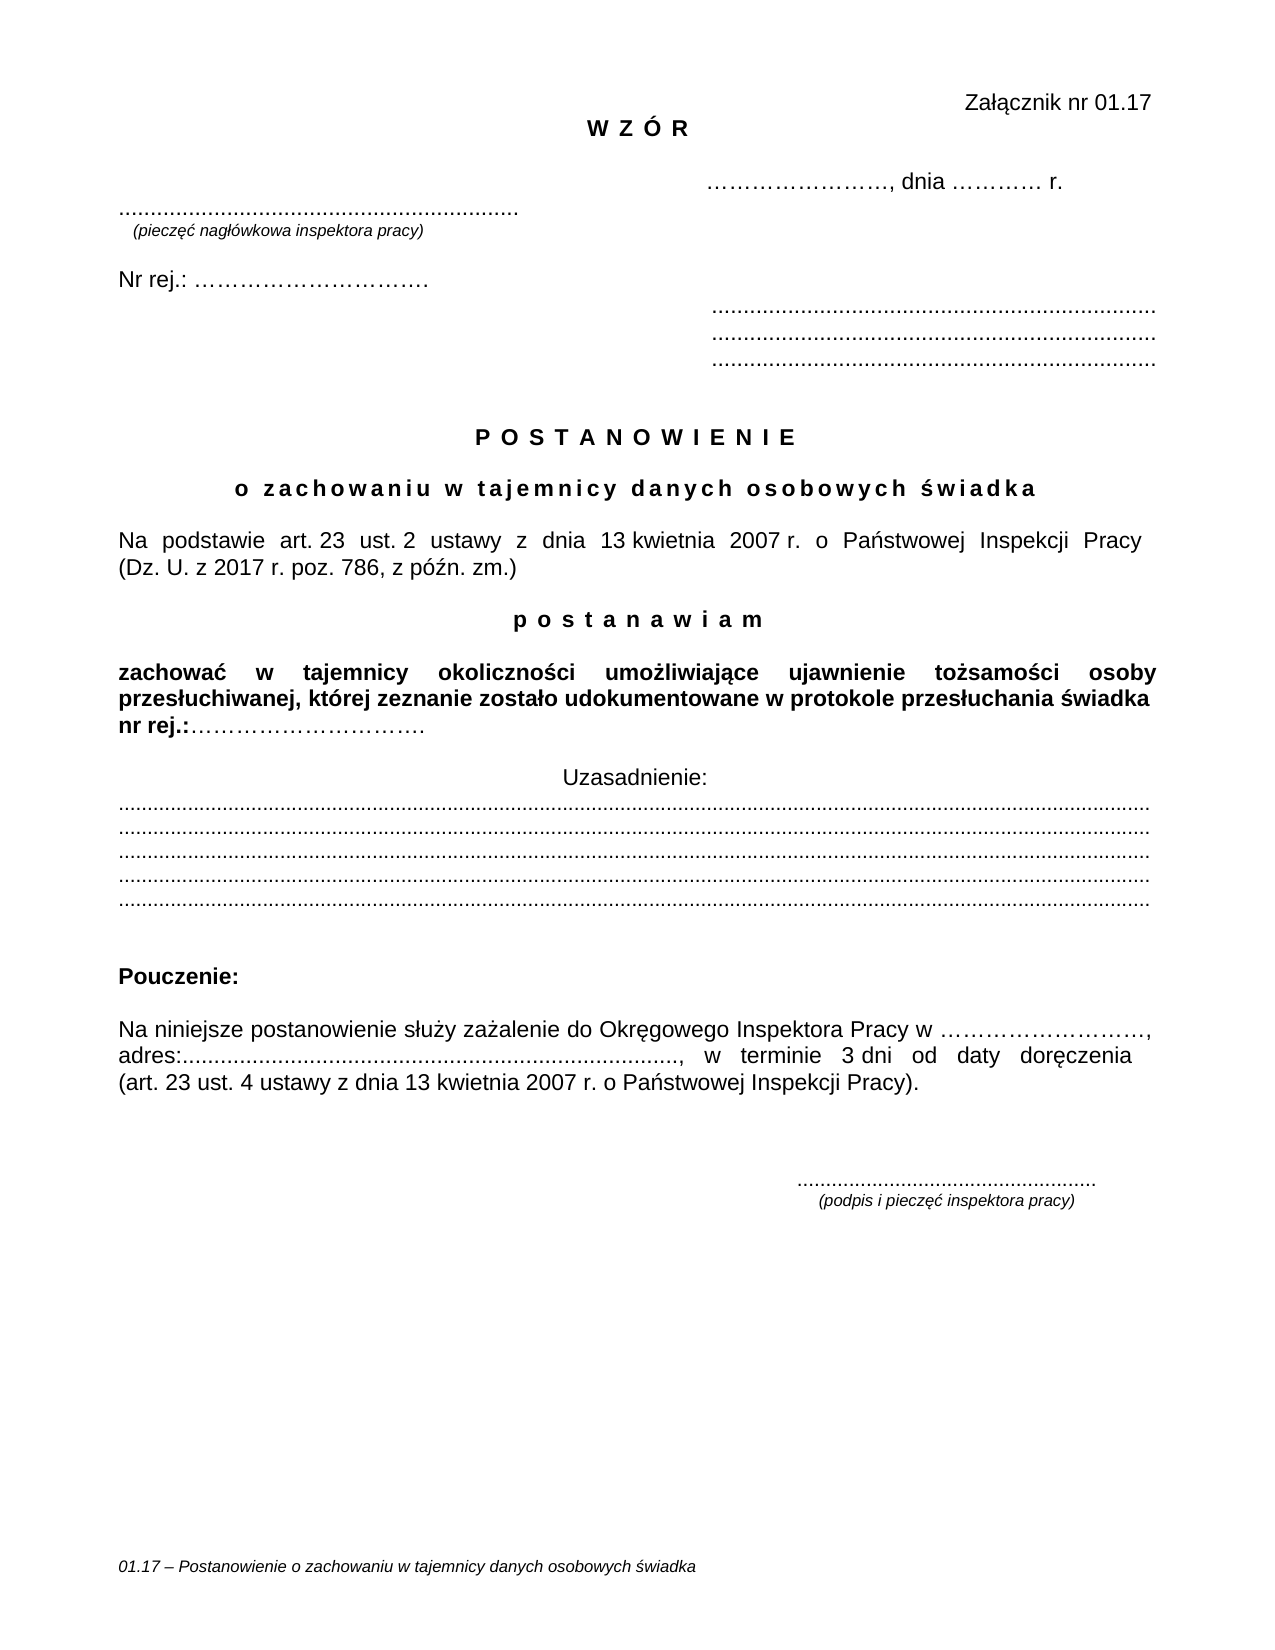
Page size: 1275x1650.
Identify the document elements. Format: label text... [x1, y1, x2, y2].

subtitle POSTANOWIENIE [118, 424, 1152, 450]
text Załącznik nr 01.17 [118, 89, 1152, 115]
text Na niniejsze postanowienie służy zażalenie do Okręgowego Inspektora Pracy w ………………………, adres:.............................................................................., w terminie 3 dni od daty doręczenia (art. 23 ust. 4 ustawy z dnia 13 kwietnia 2007 r. o Państwowej Inspekcji Pracy). [118, 1016, 1152, 1095]
text ................................................................................................................................................................................... [118, 791, 1157, 815]
text .................................................... [737, 1167, 1157, 1191]
text Pouczenie: [118, 963, 1152, 989]
text (podpis i pieczęć inspektora pracy) [737, 1191, 1157, 1210]
text (pieczęć nagłówkowa inspektora pracy) [118, 220, 1157, 239]
text postanawiam [118, 606, 1157, 633]
text ............................................................... [118, 194, 1157, 220]
text Na podstawie art. 23 ust. 2 ustawy z dnia 13 kwietnia 2007 r. o Państwowej Inspekcji Pracy (Dz. U. z 2017 r. poz. 786, z późn. zm.) [118, 527, 1157, 580]
text Nr rej.: …………………………. [118, 266, 1157, 292]
text ............................................................................................................................................................................................................................................................................................................................................................................................................................................................................................................................................................................................................................................................................................................................................ [118, 815, 1157, 911]
text zachować w tajemnicy okoliczności umożliwiające ujawnienie tożsamości osoby przesłuchiwanej, której zeznanie zostało udokumentowane w protokole przesłuchania świadka nr rej.:…………………………. [118, 659, 1157, 738]
text o zachowaniu w tajemnicy danych osobowych świadka [118, 474, 1152, 501]
text ...................................................................... [118, 345, 1157, 371]
text ...................................................................... [118, 319, 1157, 345]
subtitle Uzasadnienie: [118, 764, 1152, 791]
text ……………………, dnia ………… r. [118, 168, 1157, 194]
text WZÓR [118, 115, 1157, 141]
text ...................................................................... [118, 292, 1157, 319]
